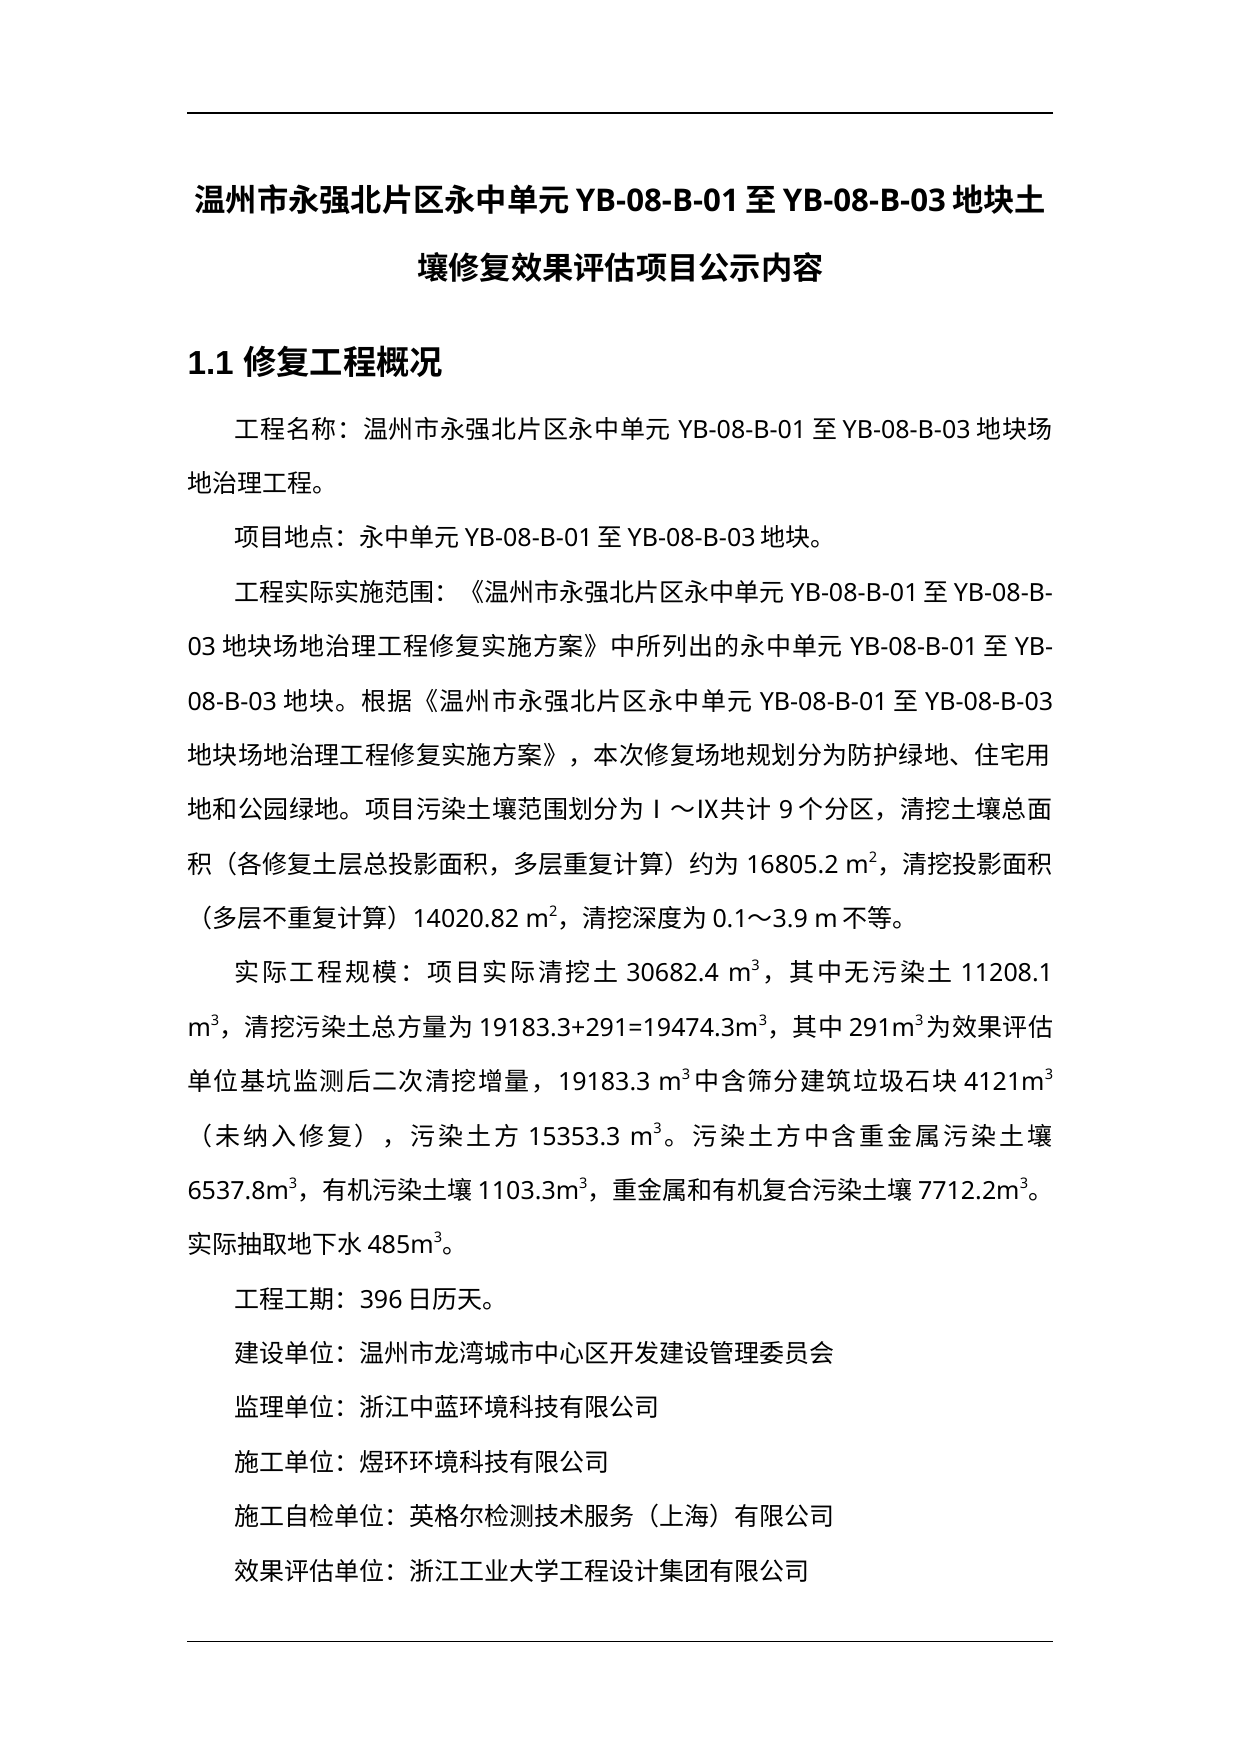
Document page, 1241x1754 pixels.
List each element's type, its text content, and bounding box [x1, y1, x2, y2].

text 施工自检单位：英格尔检测技术服务（上海）有限公司 [187, 1497, 1053, 1533]
list 温州市永强北片区永中单元YB-08-B-01至YB-08-B-03地块土壤修复效果评估项目公示内容 [187, 175, 1053, 288]
text 实际工程规模：项目实际清挖土30682.4 m3，其中无污染土11208.1 m3，清挖污染土总方量为19183.3+291=19474.3m3，其中291m3为效果评估单位基坑监测后二次清挖增量，19183.3 m3中含筛分建筑垃圾石块4121m3（未纳入修复），污染土方15353.3 m3。污染土方中含重金属污染土壤6537.8m3，有机污染土壤1103.3m3，重金属和有机复合污染土壤7712.2m3。实际抽取地下水485m3。 [187, 953, 1053, 1261]
subtitle 修复工程概况 [187, 336, 1053, 384]
text 建设单位：温州市龙湾城市中心区开发建设管理委员会 [187, 1333, 1053, 1370]
text 工程名称：温州市永强北片区永中单元YB-08-B-01至YB-08-B-03地块场地治理工程。 [187, 409, 1053, 500]
text 工程实际实施范围：《温州市永强北片区永中单元YB-08-B-01至YB-08-B-03地块场地治理工程修复实施方案》中所列出的永中单元YB-08-B-01至YB-08-B-03地块。根据《温州市永强北片区永中单元YB-08-B-01至YB-08-B-03地块场地治理工程修复实施方案》，本次修复场地规划分为防护绿地、住宅用地和公园绿地。项目污染土壤范围划分为Ⅰ～Ⅸ共计9个分区，清挖土壤总面积（各修复土层总投影面积，多层重复计算）约为16805.2 m2，清挖投影面积（多层不重复计算）14020.82 m2，清挖深度为0.1～3.9 m不等。 [187, 572, 1053, 935]
text 工程工期：396日历天。 [187, 1279, 1053, 1315]
text 项目地点：永中单元YB-08-B-01至YB-08-B-03地块。 [187, 518, 1053, 554]
text 监理单位：浙江中蓝环境科技有限公司 [187, 1388, 1053, 1424]
text 施工单位：煜环环境科技有限公司 [187, 1442, 1053, 1478]
text 效果评估单位：浙江工业大学工程设计集团有限公司 [187, 1551, 1053, 1587]
